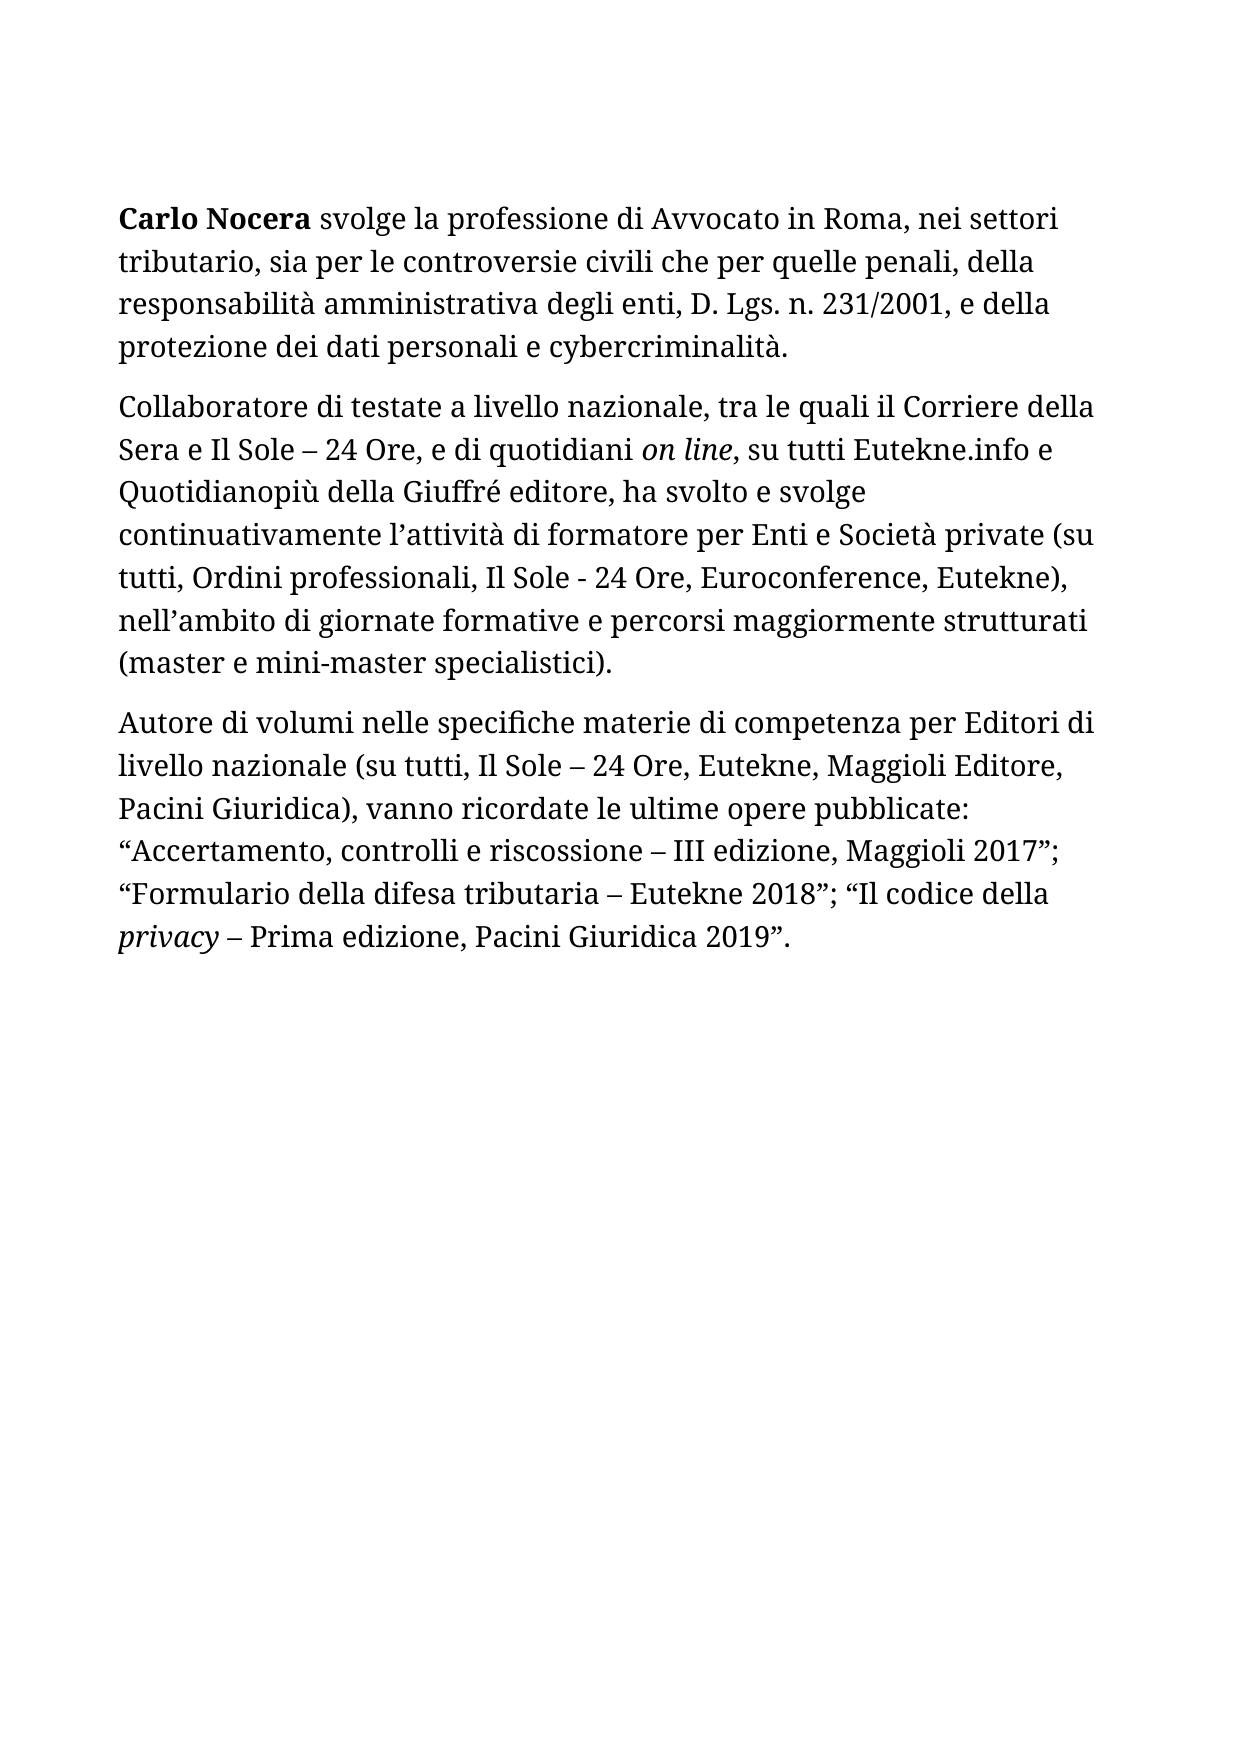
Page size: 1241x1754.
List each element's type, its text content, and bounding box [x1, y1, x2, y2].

text Autore di volumi nelle specifiche materie di competenza per Editori di livello nazionale (su tutti, Il Sole – 24 Ore, Eutekne, Maggioli Editore, Pacini Giuridica), vanno ricordate le ultime opere pubblicate: “Accertamento, controlli e riscossione – III edizione, Maggioli 2017”; “Formulario della difesa tributaria – Eutekne 2018”; “Il codice della privacy – Prima edizione, Pacini Giuridica 2019”. [118, 702, 1122, 956]
text Carlo Nocera svolge la professione di Avvocato in Roma, nei settori tributario, sia per le controversie civili che per quelle penali, della responsabilità amministrativa degli enti, D. Lgs. n. 231/2001, e della protezione dei dati personali e cybercriminalità. [118, 198, 1122, 366]
text Collaboratore di testate a livello nazionale, tra le quali il Corriere della Sera e Il Sole – 24 Ore, e di quotidiani on line, su tutti Eutekne.info e Quotidianopiù della Giuffré editore, ha svolto e svolge continuativamente l’attività di formatore per Enti e Società private (su tutti, Ordini professionali, Il Sole - 24 Ore, Euroconference, Eutekne), nell’ambito di giornate formative e percorsi maggiormente strutturati (master e mini-master specialistici). [118, 386, 1122, 682]
